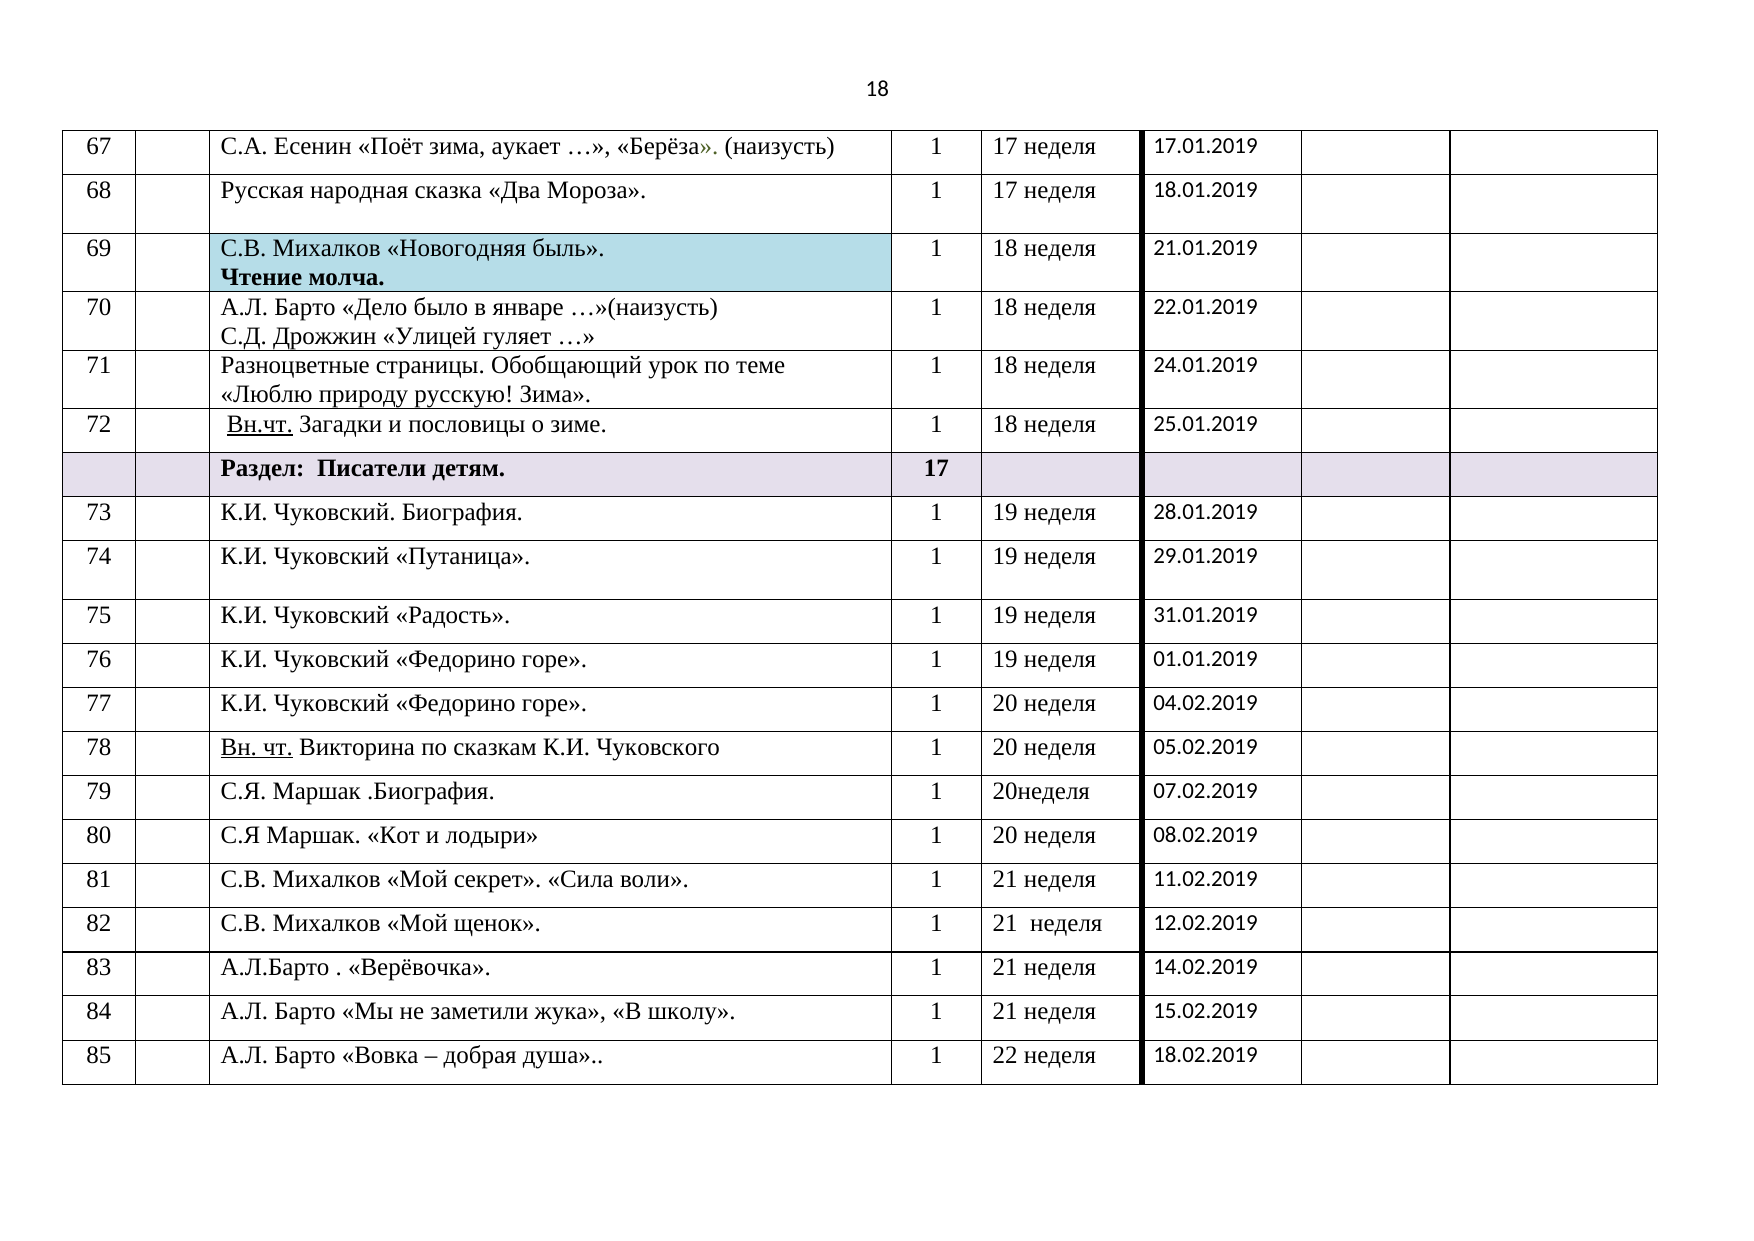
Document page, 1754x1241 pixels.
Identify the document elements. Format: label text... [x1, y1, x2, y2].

table_cell 17.01.2019 [1145, 131, 1301, 174]
table_cell [1302, 292, 1449, 349]
table_cell Вн. чт. Викторина по сказкам К.И. Чуковского [210, 732, 891, 775]
table_cell 17 [892, 453, 981, 496]
table_cell С.А. Есенин «Поёт зима, аукает …», «Берёза». (наизусть) [210, 131, 891, 174]
table_cell 18 неделя [982, 351, 1139, 408]
table_cell 20 неделя [982, 688, 1139, 731]
table_cell [1451, 644, 1657, 687]
table_cell 76 [63, 644, 135, 687]
table_cell 19 неделя [982, 644, 1139, 687]
table_cell А.Л.Барто . «Верёвочка». [210, 953, 891, 995]
table_cell 71 [63, 351, 135, 408]
table_cell 22 неделя [982, 1041, 1139, 1083]
table_cell 01.01.2019 [1145, 644, 1301, 687]
table_cell 22.01.2019 [1145, 292, 1301, 349]
table_cell 1 [892, 732, 981, 775]
table_cell 17 неделя [982, 131, 1139, 174]
table_cell [1451, 600, 1657, 643]
table_cell 75 [63, 600, 135, 643]
table_cell К.И. Чуковский. Биография. [210, 497, 891, 540]
table_cell [136, 644, 209, 687]
table_cell [1451, 1041, 1657, 1083]
table_cell 82 [63, 908, 135, 951]
table_cell 21 неделя [982, 996, 1139, 1039]
table_cell К.И. Чуковский «Федорино горе». [210, 688, 891, 731]
table_cell 14.02.2019 [1145, 953, 1301, 995]
table_cell [1451, 732, 1657, 775]
table_cell 77 [63, 688, 135, 731]
table_cell 08.02.2019 [1145, 820, 1301, 863]
table_cell 1 [892, 908, 981, 951]
table_cell 78 [63, 732, 135, 775]
table_cell 24.01.2019 [1145, 351, 1301, 408]
table_cell С.В. Михалков «Мой секрет». «Сила воли». [210, 864, 891, 907]
table_cell [1451, 453, 1657, 496]
table_cell 21 неделя [982, 953, 1139, 995]
table_cell 1 [892, 864, 981, 907]
table_cell [1302, 541, 1449, 599]
table_cell [1302, 996, 1449, 1039]
table_cell [1451, 996, 1657, 1039]
table_cell [136, 600, 209, 643]
table_cell 67 [63, 131, 135, 174]
table_cell [1302, 600, 1449, 643]
table_cell 69 [63, 234, 135, 291]
table_cell 19 неделя [982, 497, 1139, 540]
table_cell 18 неделя [982, 409, 1139, 452]
table_cell 1 [892, 541, 981, 599]
table_cell [136, 351, 209, 408]
table_cell [1451, 953, 1657, 995]
table_cell 21 неделя [982, 908, 1139, 951]
table_cell 74 [63, 541, 135, 599]
table_cell 04.02.2019 [1145, 688, 1301, 731]
table_cell [1302, 688, 1449, 731]
table_cell [1302, 175, 1449, 232]
table_cell 28.01.2019 [1145, 497, 1301, 540]
table_cell С.В. Михалков «Мой щенок». [210, 908, 891, 951]
table_cell [1451, 292, 1657, 349]
table_cell 11.02.2019 [1145, 864, 1301, 907]
table_cell [136, 864, 209, 907]
table_cell 1 [892, 351, 981, 408]
table_cell 1 [892, 409, 981, 452]
table_cell 1 [892, 953, 981, 995]
table_cell [136, 688, 209, 731]
table_cell 83 [63, 953, 135, 995]
table_cell 81 [63, 864, 135, 907]
table_cell 1 [892, 996, 981, 1039]
table_cell [1451, 175, 1657, 232]
table_cell [1302, 953, 1449, 995]
table_cell [1302, 644, 1449, 687]
table_cell А.Л. Барто «Дело было в январе …»(наизусть) С.Д. Дрожжин «Улицей гуляет …» [210, 292, 891, 349]
table_cell 20 неделя [982, 732, 1139, 775]
table_cell 07.02.2019 [1145, 776, 1301, 819]
table_cell К.И. Чуковский «Путаница». [210, 541, 891, 599]
table_cell 25.01.2019 [1145, 409, 1301, 452]
table_cell [136, 234, 209, 291]
table_cell [136, 409, 209, 452]
table_cell 31.01.2019 [1145, 600, 1301, 643]
table_cell [136, 820, 209, 863]
table_cell 1 [892, 688, 981, 731]
table_cell С.Я Маршак. «Кот и лодыри» [210, 820, 891, 863]
table_cell [1302, 131, 1449, 174]
table_cell [1302, 908, 1449, 951]
table_cell 20неделя [982, 776, 1139, 819]
table_cell [136, 953, 209, 995]
table_cell 18 неделя [982, 234, 1139, 291]
table_cell [1451, 776, 1657, 819]
table_cell 19 неделя [982, 600, 1139, 643]
table_cell 18 неделя [982, 292, 1139, 349]
table_cell [136, 996, 209, 1039]
table_cell [1451, 497, 1657, 540]
table_cell [63, 453, 135, 496]
table_cell 1 [892, 600, 981, 643]
table_cell А.Л. Барто «Вовка – добрая душа».. [210, 1041, 891, 1083]
table_cell 73 [63, 497, 135, 540]
table_cell 1 [892, 234, 981, 291]
table_cell [136, 732, 209, 775]
table_cell [1451, 864, 1657, 907]
table_cell К.И. Чуковский «Федорино горе». [210, 644, 891, 687]
table_cell [136, 908, 209, 951]
table_cell [1451, 409, 1657, 452]
table_cell [136, 453, 209, 496]
table_cell [1302, 1041, 1449, 1083]
table_cell 1 [892, 292, 981, 349]
table_cell 18.02.2019 [1145, 1041, 1301, 1083]
table_cell [136, 292, 209, 349]
table_cell 15.02.2019 [1145, 996, 1301, 1039]
table_cell 68 [63, 175, 135, 232]
table_cell 1 [892, 644, 981, 687]
table_cell 1 [892, 497, 981, 540]
table_cell 84 [63, 996, 135, 1039]
table_cell 21 неделя [982, 864, 1139, 907]
table_cell Раздел: Писатели детям. [210, 453, 891, 496]
table_cell [1451, 908, 1657, 951]
table_cell 72 [63, 409, 135, 452]
table_cell 18.01.2019 [1145, 175, 1301, 232]
table_cell [1451, 351, 1657, 408]
table_cell 1 [892, 131, 981, 174]
table_cell 05.02.2019 [1145, 732, 1301, 775]
table_cell [1302, 453, 1449, 496]
table_cell [1302, 351, 1449, 408]
table_cell [1451, 541, 1657, 599]
table_cell 1 [892, 1041, 981, 1083]
table_cell 12.02.2019 [1145, 908, 1301, 951]
table_cell Вн.чт. Загадки и пословицы о зиме. [210, 409, 891, 452]
table_cell [1451, 131, 1657, 174]
table_cell С.Я. Маршак .Биография. [210, 776, 891, 819]
table_cell [136, 1041, 209, 1083]
table_cell [1451, 688, 1657, 731]
table_cell Русская народная сказка «Два Мороза». [210, 175, 891, 232]
table_cell [1451, 234, 1657, 291]
table_cell 79 [63, 776, 135, 819]
table_cell 80 [63, 820, 135, 863]
table_cell [1302, 234, 1449, 291]
table_cell [136, 497, 209, 540]
table_cell 29.01.2019 [1145, 541, 1301, 599]
table_cell [1451, 820, 1657, 863]
table_cell 1 [892, 776, 981, 819]
table_cell [1302, 409, 1449, 452]
table_cell [1145, 453, 1301, 496]
table_cell 21.01.2019 [1145, 234, 1301, 291]
table_cell [1302, 732, 1449, 775]
table_cell [1302, 776, 1449, 819]
table_cell Разноцветные страницы. Обобщающий урок по теме «Люблю природу русскую! Зима». [210, 351, 891, 408]
table_cell [136, 131, 209, 174]
table_cell [982, 453, 1139, 496]
table_cell С.В. Михалков «Новогодняя быль». Чтение молча. [210, 234, 891, 291]
table_cell К.И. Чуковский «Радость». [210, 600, 891, 643]
table_cell [136, 776, 209, 819]
table_cell [1302, 820, 1449, 863]
table_cell [136, 541, 209, 599]
table_cell [1302, 864, 1449, 907]
table_cell А.Л. Барто «Мы не заметили жука», «В школу». [210, 996, 891, 1039]
table_cell 20 неделя [982, 820, 1139, 863]
table_cell [136, 175, 209, 232]
table_cell 70 [63, 292, 135, 349]
table_cell 19 неделя [982, 541, 1139, 599]
table_cell 1 [892, 175, 981, 232]
table_cell [1302, 497, 1449, 540]
table_cell 1 [892, 820, 981, 863]
table_cell 17 неделя [982, 175, 1139, 232]
table_cell 85 [63, 1041, 135, 1083]
